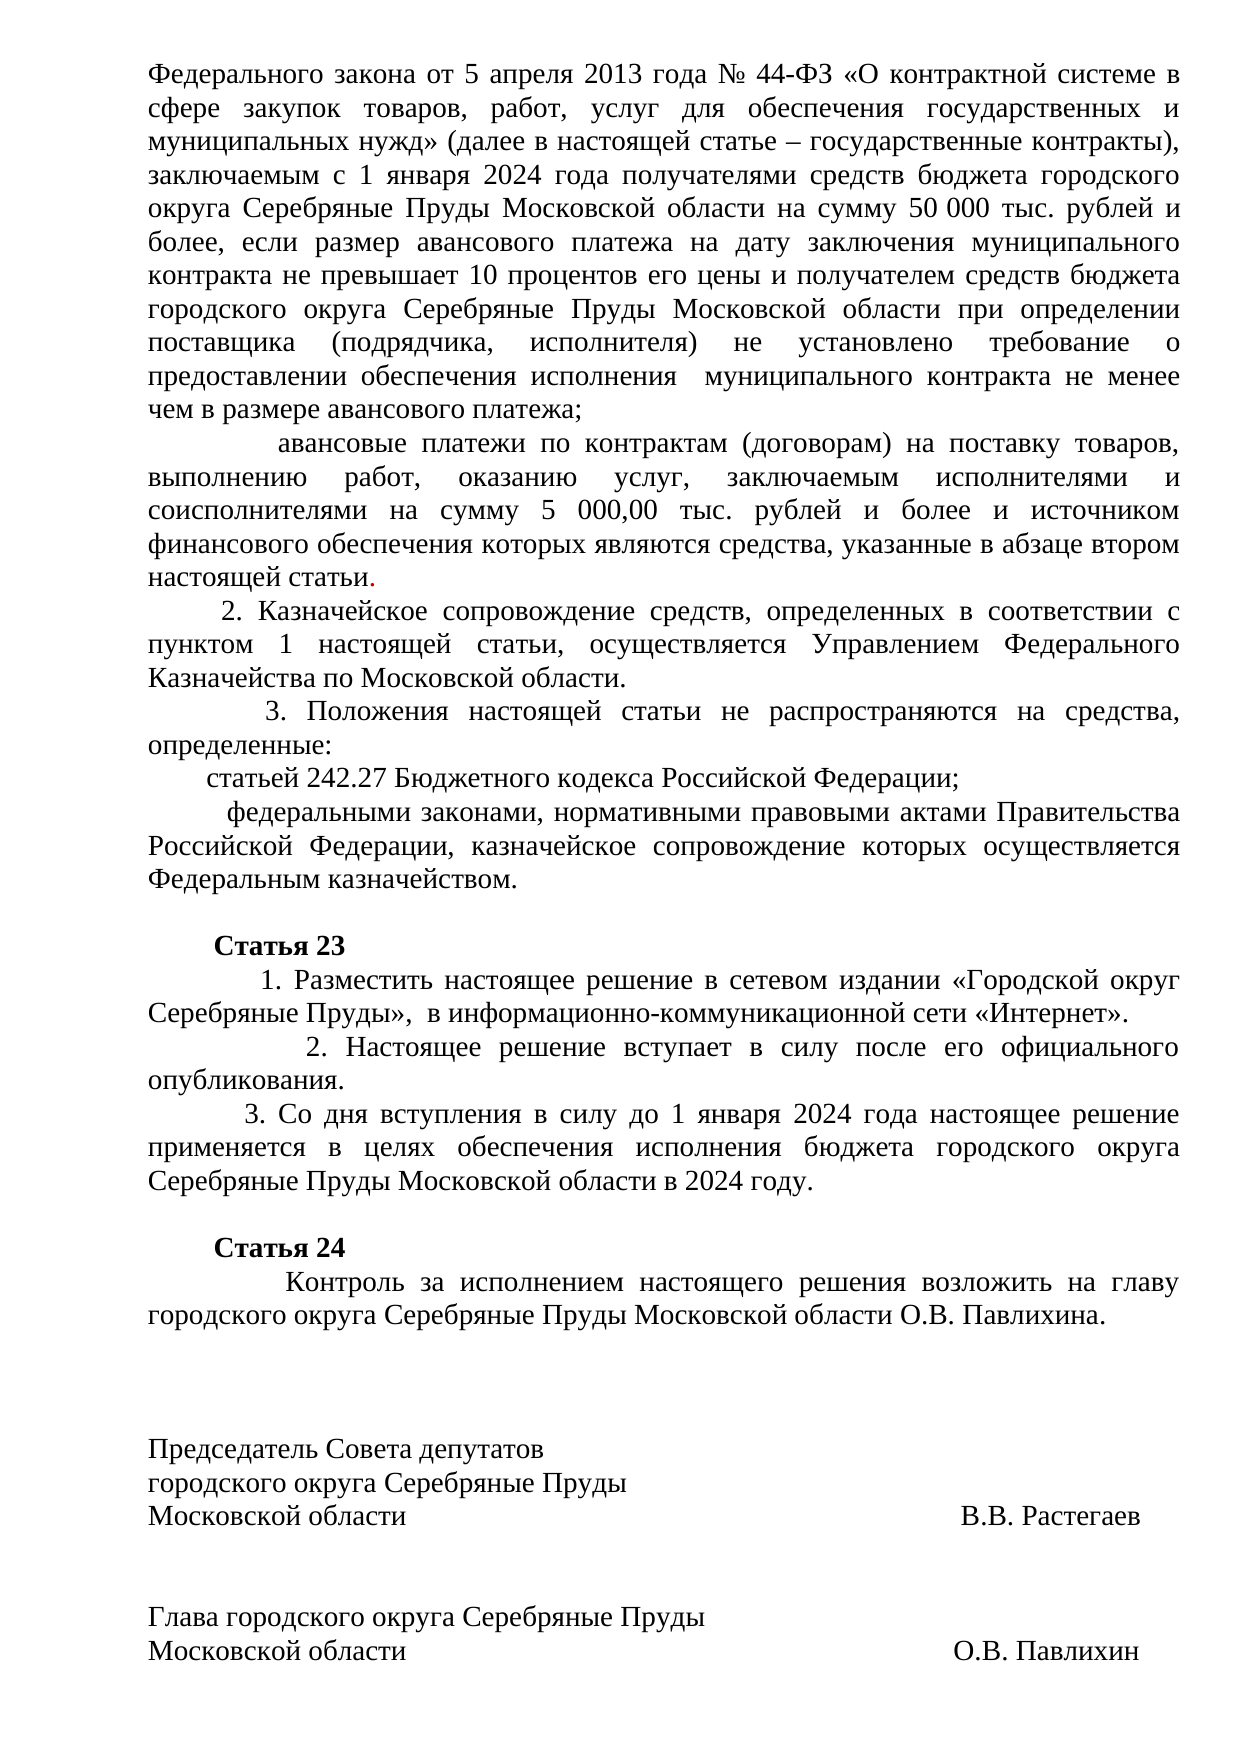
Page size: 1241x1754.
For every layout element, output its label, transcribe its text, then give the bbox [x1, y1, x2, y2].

text 2. Настоящее решение вступает в силу после его официального опубликования. [148, 1029, 1181, 1096]
text 2. Казначейское сопровождение средств, определенных в соответствии с пунктом 1 настоящей статьи, осуществляется Управлением Федерального Казначейства по Московской области. [148, 593, 1181, 693]
text Контроль за исполнением настоящего решения возложить на главу городского округа Серебряные Пруды Московской области О.В. Павлихина. [148, 1264, 1181, 1331]
subtitle Московской области В.В. Растегаев [91, 1498, 1181, 1532]
text Глава городского округа Серебряные Пруды [148, 1599, 1181, 1633]
text 3. Со дня вступления в силу до 1 января 2024 года настоящее решение применяется в целях обеспечения исполнения бюджета городского округа Серебряные Пруды Московской области в 2024 году. [148, 1096, 1181, 1197]
text Московской области О.В. Павлихин [148, 1633, 1181, 1666]
text 1. Разместить настоящее решение в сетевом издании «Городской округ Серебряные Пруды», в информационно-коммуникационной сети «Интернет». [148, 962, 1181, 1029]
subtitle городского округа Серебряные Пруды [91, 1465, 1181, 1498]
text статьей 242.27 Бюджетного кодекса Российской Федерации; [148, 761, 1181, 794]
text Статья 24 [148, 1230, 1181, 1264]
text Статья 23 [148, 928, 1181, 962]
text Председатель Совета депутатов [148, 1431, 1181, 1465]
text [148, 56, 1181, 425]
text авансовые платежи по контрактам (договорам) на поставку товаров, выполнению работ, оказанию услуг, заключаемым исполнителями и соисполнителями на сумму 5 000,00 тыс. рублей и более и источником финансового обеспечения которых являются средства, указанные в абзаце втором настоящей статьи. [148, 425, 1181, 593]
text федеральными законами, нормативными правовыми актами Правительства Российской Федерации, казначейское сопровождение которых осуществляется Федеральным казначейством. [148, 794, 1181, 895]
text 3. Положения настоящей статьи не распространяются на средства, определенные: [148, 693, 1181, 761]
